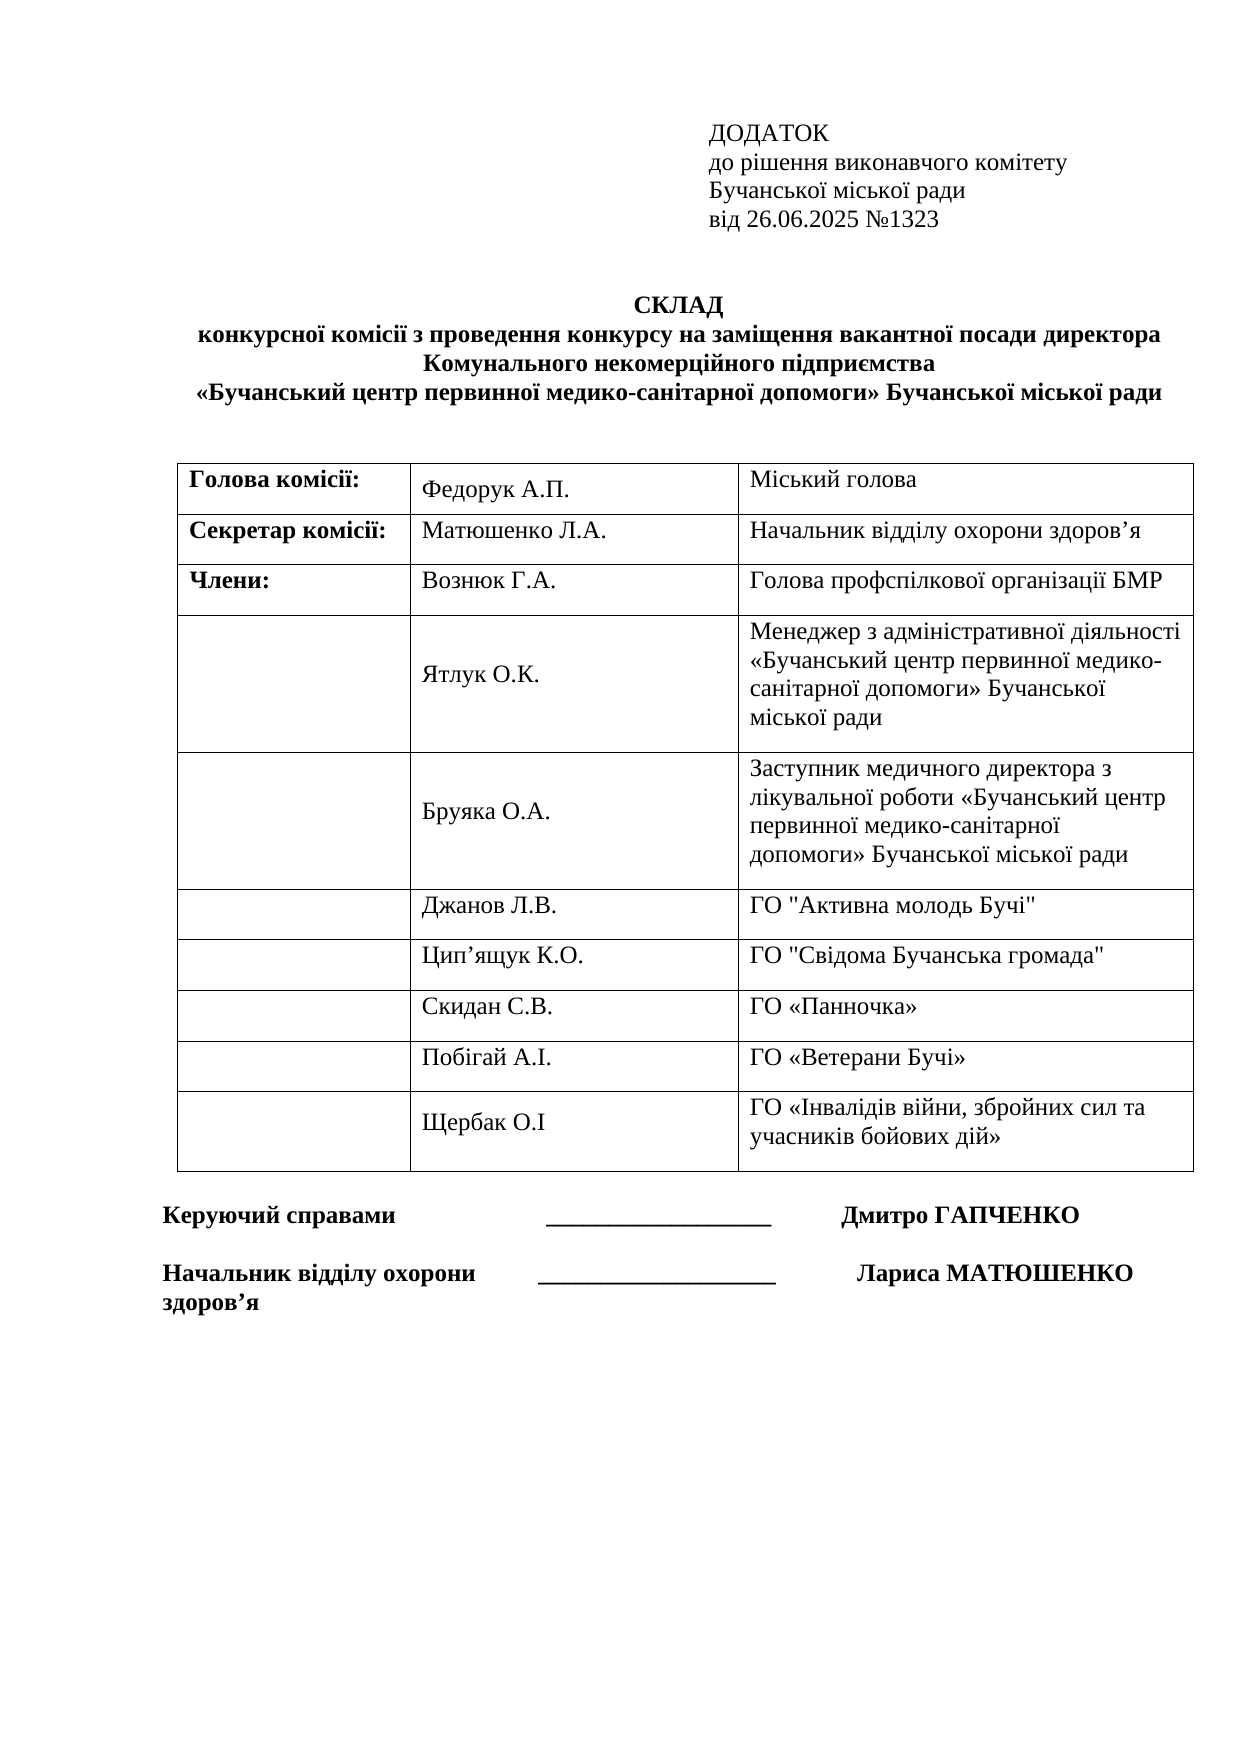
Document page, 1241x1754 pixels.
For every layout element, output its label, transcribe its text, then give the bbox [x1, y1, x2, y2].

table_cell [178, 753, 410, 889]
table_cell Побігай А.І. [411, 1042, 738, 1091]
text Керуючий справами __________________ Дмитро ГАПЧЕНКО [162, 1200, 1179, 1229]
table_cell Цип’ящук К.О. [411, 940, 738, 990]
table_cell Матюшенко Л.А. [411, 515, 738, 564]
text до рішення виконавчого комітету [709, 147, 1181, 176]
table_cell [178, 1042, 410, 1091]
table_cell Начальник відділу охорони здоров’я [739, 515, 1193, 564]
table_cell Члени: [178, 565, 410, 615]
table_cell ГО "Свідома Бучанська громада" [739, 940, 1193, 990]
text здоров’я [162, 1287, 1181, 1315]
table_cell Заступник медичного директора з лікувальної роботи «Бучанський центр первинної медико-санітарної допомоги» Бучанської міської ради [739, 753, 1193, 889]
table_header Міський голова [739, 464, 1193, 514]
table_cell ГО «Ветерани Бучі» [739, 1042, 1193, 1091]
table_cell Ятлук О.К. [411, 616, 738, 752]
table_header Федорук А.П. [411, 464, 738, 514]
table_cell Вознюк Г.А. [411, 565, 738, 615]
table_cell [178, 890, 410, 939]
table_cell ГО "Активна молодь Бучі" [739, 890, 1193, 939]
table_header Голова комісії: [178, 464, 410, 514]
text від 26.06.2025 №1323 [709, 204, 1181, 233]
table_cell [178, 1092, 410, 1171]
table_cell [178, 940, 410, 990]
table_cell ГО «Панночка» [739, 991, 1193, 1041]
text ДОДАТОК [709, 118, 1181, 147]
text СКЛАД [177, 291, 1179, 319]
table_cell Бруяка О.А. [411, 753, 738, 889]
table_cell Секретар комісії: [178, 515, 410, 564]
table_cell [178, 991, 410, 1041]
table_cell Менеджер з адміністративної діяльності «Бучанський центр первинної медико-санітарної допомоги» Бучанської міської ради [739, 616, 1193, 752]
text Начальник відділу охорони ___________________ Лариса МАТЮШЕНКО [162, 1258, 1181, 1287]
table_cell Джанов Л.В. [411, 890, 738, 939]
table_cell Скидан С.В. [411, 991, 738, 1041]
table_cell [178, 616, 410, 752]
text «Бучанський центр первинної медико-санітарної допомоги» Бучанської міської ради [177, 377, 1181, 406]
text Бучанської міської ради [709, 176, 1181, 204]
table_cell ГО «Інвалідів війни, збройних сил та учасників бойових дій» [739, 1092, 1193, 1171]
text конкурсної комісії з проведення конкурсу на заміщення вакантної посади директора Комунального некомерційного підприємства [177, 319, 1181, 377]
table_cell Щербак О.І [411, 1092, 738, 1171]
table_cell Голова профспілкової організації БМР [739, 565, 1193, 615]
